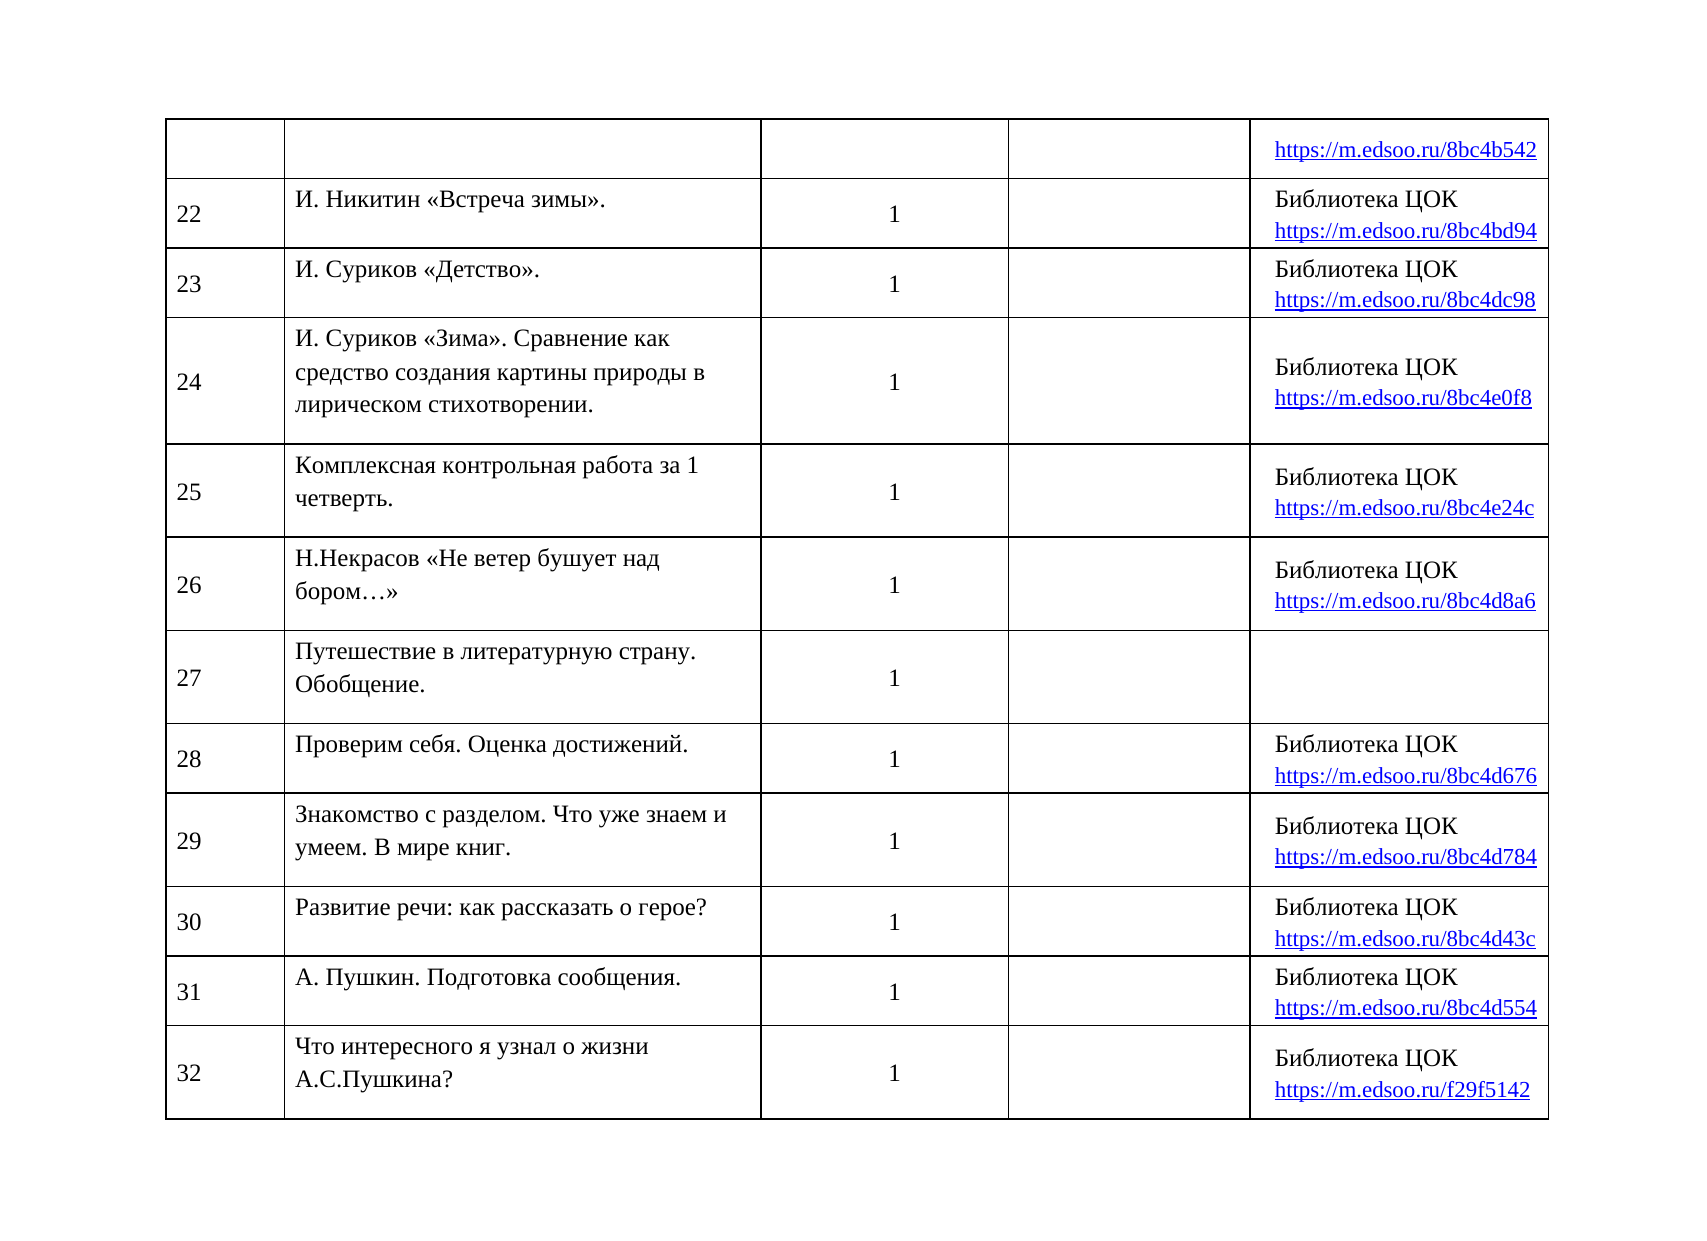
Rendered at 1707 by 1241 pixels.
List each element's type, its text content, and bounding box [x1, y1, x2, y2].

table_cell 1 [762, 887, 1008, 955]
table_cell [1009, 887, 1249, 955]
table_cell Н.Некрасов «Не ветер бушует над бором…» [285, 538, 760, 629]
table_cell 24 [167, 318, 284, 443]
table_cell Путешествие в литературную страну. Обобщение. [285, 631, 760, 723]
table_cell Библиотека ЦОК https://m.edsoo.ru/8bc4e24c [1251, 445, 1548, 536]
table_cell 32 [167, 1026, 284, 1118]
table_cell [1009, 120, 1249, 178]
table_cell [1009, 724, 1249, 792]
table_cell 1 [762, 794, 1008, 886]
table_cell 1 [762, 631, 1008, 723]
table_cell Библиотека ЦОК https://m.edsoo.ru/8bc4d676 [1251, 724, 1548, 792]
table_cell [1009, 957, 1249, 1025]
table_cell 25 [167, 445, 284, 536]
table_cell 23 [167, 249, 284, 317]
table_cell Библиотека ЦОК https://m.edsoo.ru/8bc4e0f8 [1251, 318, 1548, 443]
table_cell 27 [167, 631, 284, 723]
table_cell Комплексная контрольная работа за 1 четверть. [285, 445, 760, 536]
table_cell Развитие речи: как рассказать о герое? [285, 887, 760, 955]
table_cell И. Суриков «Зима». Сравнение как средство создания картины природы в лирическом стихотворении. [285, 318, 760, 443]
table_cell 30 [167, 887, 284, 955]
table_cell Библиотека ЦОК https://m.edsoo.ru/8bc4bd94 [1251, 179, 1548, 247]
table_cell Библиотека ЦОК https://m.edsoo.ru/8bc4d554 [1251, 957, 1548, 1025]
table_cell [1009, 794, 1249, 886]
table_cell 1 [762, 445, 1008, 536]
table_cell [1009, 1026, 1249, 1118]
table_cell Знакомство с разделом. Что уже знаем и умеем. В мире книг. [285, 794, 760, 886]
table_cell 1 [762, 1026, 1008, 1118]
table_cell Библиотека ЦОК https://m.edsoo.ru/8bc4d784 [1251, 794, 1548, 886]
table_cell И. Суриков «Детство». [285, 249, 760, 317]
table_cell 29 [167, 794, 284, 886]
table_cell 21 [167, 120, 284, 178]
table_cell Библиотека ЦОК https://m.edsoo.ru/8bc4d43c [1251, 887, 1548, 955]
table_cell 1 [762, 120, 1008, 178]
table_cell 28 [167, 724, 284, 792]
table_cell 1 [762, 179, 1008, 247]
table_cell [1009, 318, 1249, 443]
table_cell 26 [167, 538, 284, 629]
table_cell Библиотека ЦОК https://m.edsoo.ru/f29f5142 [1251, 1026, 1548, 1118]
table_cell [1009, 631, 1249, 723]
table_cell А. Пушкин. Подготовка сообщения. [285, 957, 760, 1025]
table_cell 22 [167, 179, 284, 247]
table_cell 1 [762, 538, 1008, 629]
table_cell Библиотека ЦОК https://m.edsoo.ru/8bc4dc98 [1251, 249, 1548, 317]
table_cell 1 [762, 724, 1008, 792]
table_cell 1 [762, 957, 1008, 1025]
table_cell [1251, 120, 1548, 178]
table_cell И. Никитин «Встреча зимы». [285, 179, 760, 247]
table_cell [1009, 249, 1249, 317]
table_cell [1009, 179, 1249, 247]
table_cell [1251, 631, 1548, 723]
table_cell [285, 120, 760, 178]
table_cell Проверим себя. Оценка достижений. [285, 724, 760, 792]
table_cell 1 [762, 249, 1008, 317]
table_cell 1 [762, 318, 1008, 443]
table_cell [1009, 445, 1249, 536]
table_cell [1009, 538, 1249, 629]
table_cell Библиотека ЦОК https://m.edsoo.ru/8bc4d8a6 [1251, 538, 1548, 629]
table_cell 31 [167, 957, 284, 1025]
table_cell Что интересного я узнал о жизни А.С.Пушкина? [285, 1026, 760, 1118]
